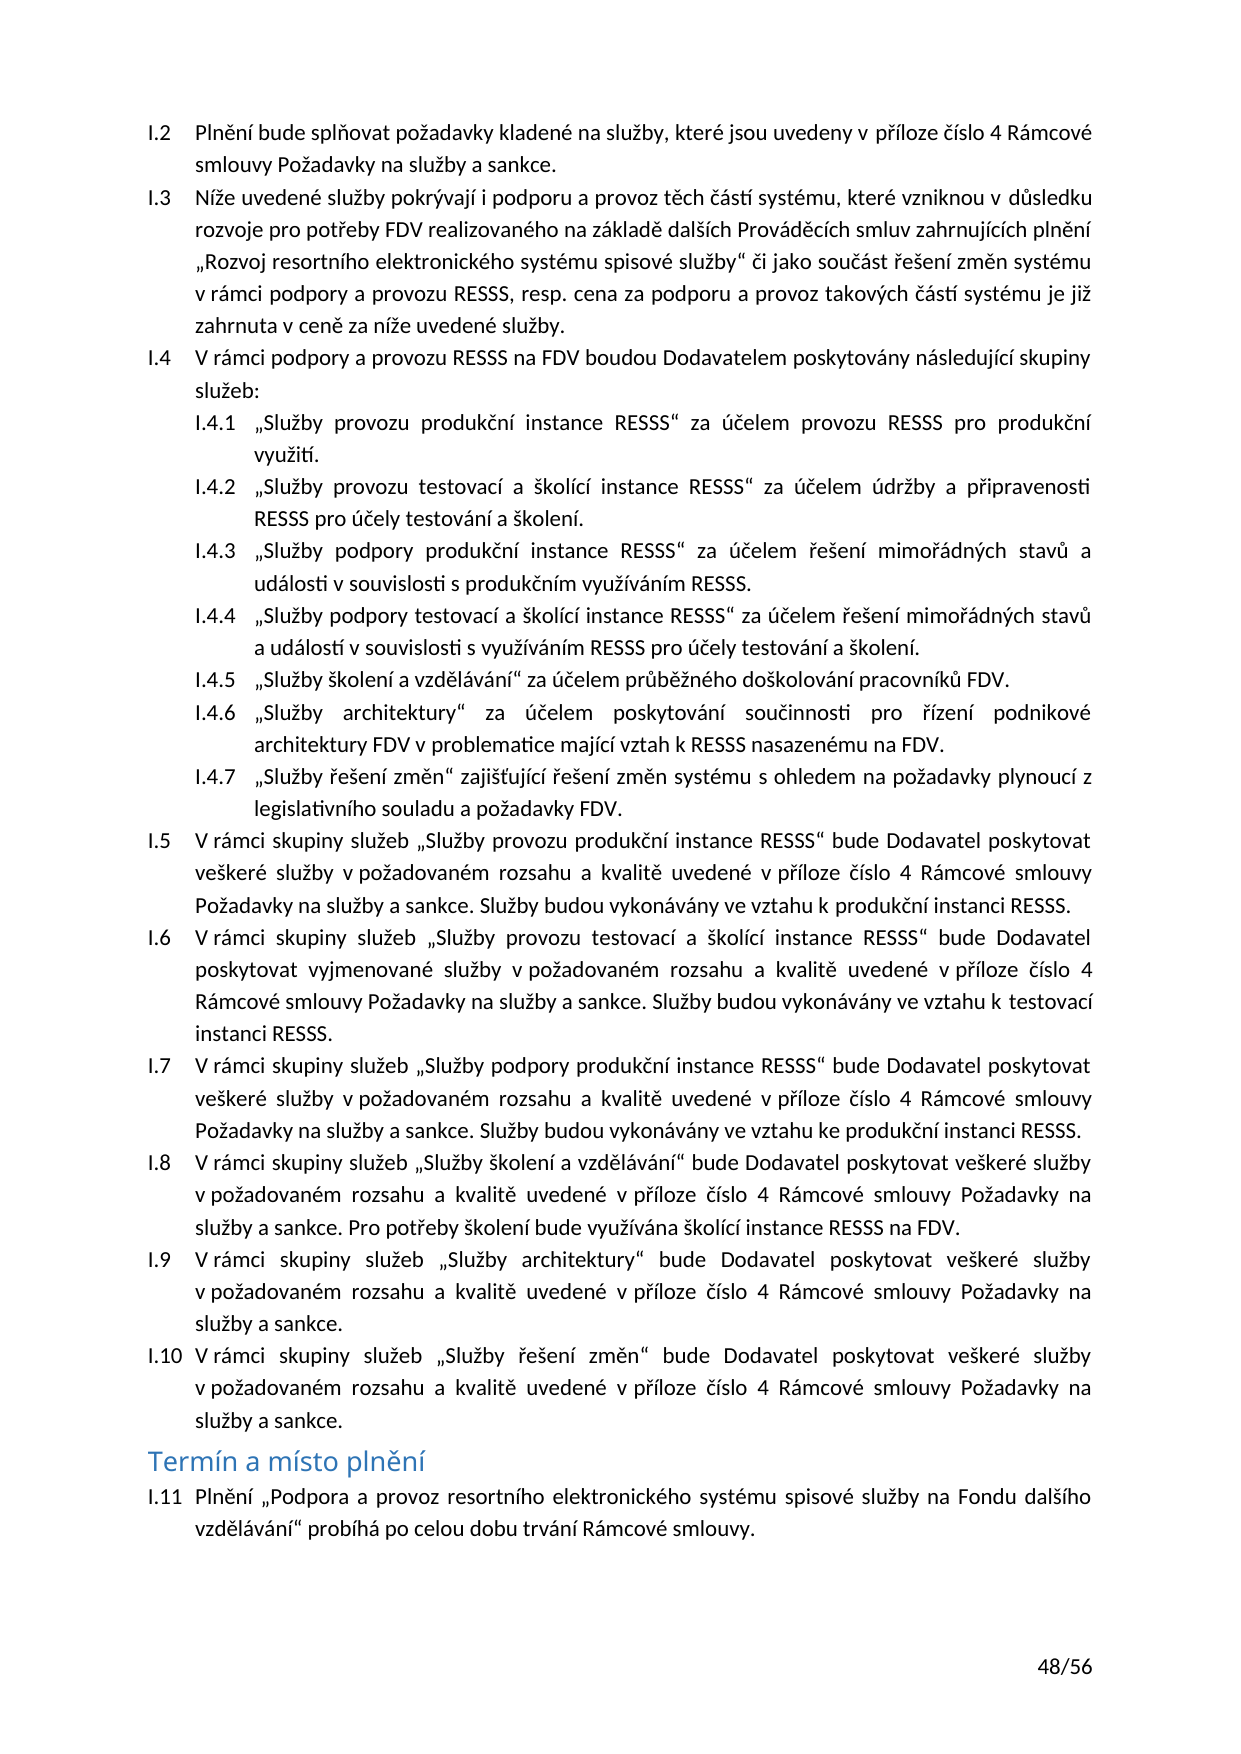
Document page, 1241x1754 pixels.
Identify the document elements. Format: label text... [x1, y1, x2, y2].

list Plnění bude splňovat požadavky kladené na služby, které jsou uvedeny v příloze číslo 4 Rámcové smlouvy Požadavky na služby a sankce. [148, 118, 1093, 178]
subtitle Termín a místo plnění [148, 1442, 1093, 1479]
list Níže uvedené služby pokrývají i podporu a provoz těch částí systému, které vzniknou v důsledku rozvoje pro potřeby FDV realizovaného na základě dalších Prováděcích smluv zahrnujících plnění „Rozvoj resortního elektronického systému spisové služby“ či jako součást řešení změn systému v rámci podpory a provozu RESSS, resp. cena za podporu a provoz takových částí systému je již zahrnuta v ceně za níže uvedené služby. [148, 183, 1093, 339]
list V rámci podpory a provozu RESSS na FDV boudou Dodavatelem poskytovány následující skupiny služeb: [148, 343, 1093, 404]
list Plnění „Podpora a provoz resortního elektronického systému spisové služby na Fondu dalšího vzdělávání“ probíhá po celou dobu trvání Rámcové smlouvy. [148, 1482, 1093, 1542]
list V rámci skupiny služeb „Služby řešení změn“ bude Dodavatel poskytovat veškeré služby v požadovaném rozsahu a kvalitě uvedené v příloze číslo 4 Rámcové smlouvy Požadavky na služby a sankce. [148, 1341, 1093, 1434]
list V rámci skupiny služeb „Služby podpory produkční instance RESSS“ bude Dodavatel poskytovat veškeré služby v požadovaném rozsahu a kvalitě uvedené v příloze číslo 4 Rámcové smlouvy Požadavky na služby a sankce. Služby budou vykonávány ve vztahu ke produkční instanci RESSS. [148, 1052, 1093, 1144]
list „Služby podpory testovací a školící instance RESSS“ za účelem řešení mimořádných stavů a událostí v souvislosti s využíváním RESSS pro účely testování a školení. [195, 601, 1093, 661]
list „Služby školení a vzdělávání“ za účelem průběžného doškolování pracovníků FDV. [195, 665, 1093, 693]
list „Služby provozu produkční instance RESSS“ za účelem provozu RESSS pro produkční využití. [195, 408, 1093, 468]
list „Služby podpory produkční instance RESSS“ za účelem řešení mimořádných stavů a události v souvislosti s produkčním využíváním RESSS. [195, 537, 1093, 597]
list V rámci skupiny služeb „Služby provozu produkční instance RESSS“ bude Dodavatel poskytovat veškeré služby v požadovaném rozsahu a kvalitě uvedené v příloze číslo 4 Rámcové smlouvy Požadavky na služby a sankce. Služby budou vykonávány ve vztahu k produkční instanci RESSS. [148, 826, 1093, 919]
list V rámci skupiny služeb „Služby školení a vzdělávání“ bude Dodavatel poskytovat veškeré služby v požadovaném rozsahu a kvalitě uvedené v příloze číslo 4 Rámcové smlouvy Požadavky na služby a sankce. Pro potřeby školení bude využívána školící instance RESSS na FDV. [148, 1148, 1093, 1241]
list „Služby provozu testovací a školící instance RESSS“ za účelem údržby a připravenosti RESSS pro účely testování a školení. [195, 472, 1093, 532]
list „Služby architektury“ za účelem poskytování součinnosti pro řízení podnikové architektury FDV v problematice mající vztah k RESSS nasazenému na FDV. [195, 698, 1093, 758]
list V rámci skupiny služeb „Služby architektury“ bude Dodavatel poskytovat veškeré služby v požadovaném rozsahu a kvalitě uvedené v příloze číslo 4 Rámcové smlouvy Požadavky na služby a sankce. [148, 1245, 1093, 1337]
list „Služby řešení změn“ zajišťující řešení změn systému s ohledem na požadavky plynoucí z legislativního souladu a požadavky FDV. [195, 762, 1093, 822]
list V rámci skupiny služeb „Služby provozu testovací a školící instance RESSS“ bude Dodavatel poskytovat vyjmenované služby v požadovaném rozsahu a kvalitě uvedené v příloze číslo 4 Rámcové smlouvy Požadavky na služby a sankce. Služby budou vykonávány ve vztahu k testovací instanci RESSS. [148, 923, 1093, 1047]
